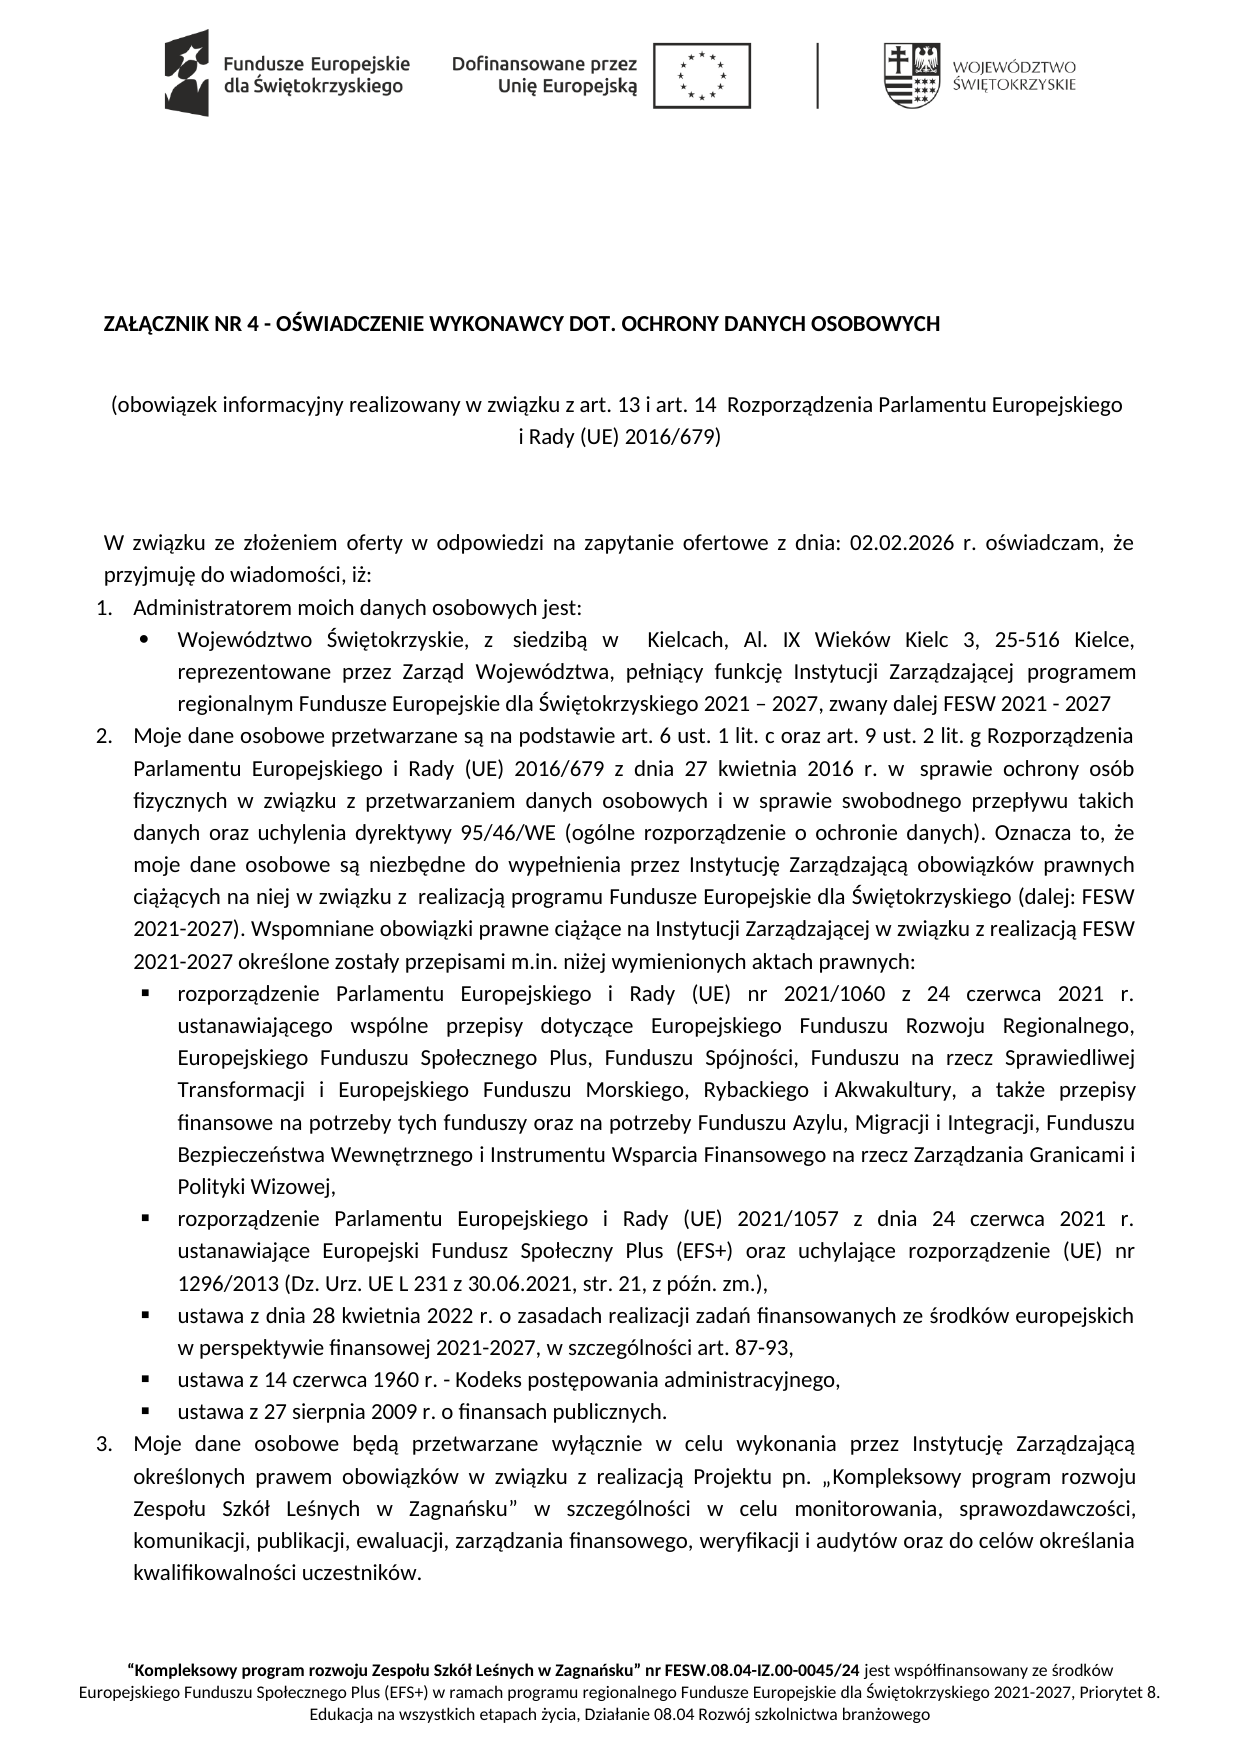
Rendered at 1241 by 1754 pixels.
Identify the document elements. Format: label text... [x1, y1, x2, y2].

picture [164, 29, 1076, 117]
list rozporządzenie Parlamentu Europejskiego i Rady (UE) 2021/1057 z dnia 24 czerwca 2021 r. ustanawiające Europejski Fundusz Społeczny Plus (EFS+) oraz uchylające rozporządzenie (UE) nr 1296/2013 (Dz. Urz. UE L 231 z 30.06.2021, str. 21, z późn. zm.), [140, 1204, 1137, 1297]
list ustawa z 14 czerwca 1960 r. - Kodeks postępowania administracyjnego, [140, 1365, 1137, 1393]
list rozporządzenie Parlamentu Europejskiego i Rady (UE) nr 2021/1060 z 24 czerwca 2021 r. ustanawiającego wspólne przepisy dotyczące Europejskiego Funduszu Rozwoju Regionalnego, Europejskiego Funduszu Społecznego Plus, Funduszu Spójności, Funduszu na rzecz Sprawiedliwej Transformacji i Europejskiego Funduszu Morskiego, Rybackiego i Akwakultury, a także przepisy finansowe na potrzeby tych funduszy oraz na potrzeby Funduszu Azylu, Migracji i Integracji, Funduszu Bezpieczeństwa Wewnętrznego i Instrumentu Wsparcia Finansowego na rzecz Zarządzania Granicami i Polityki Wizowej, [140, 979, 1137, 1200]
list ustawa z 27 sierpnia 2009 r. o finansach publicznych. [140, 1397, 1137, 1425]
text ZAŁĄCZNIK NR 4 - OŚWIADCZENIE WYKONAWCY DOT. OCHRONY DANYCH OSOBOWYCH [103, 309, 1137, 337]
list Administratorem moich danych osobowych jest: [96, 593, 1137, 621]
list Województwo Świętokrzyskie, z siedzibą w Kielcach, Al. IX Wieków Kielc 3, 25-516 Kielce, reprezentowane przez Zarząd Województwa, pełniący funkcję Instytucji Zarządzającej programem regionalnym Fundusze Europejskie dla Świętokrzyskiego 2021 – 2027, zwany dalej FESW 2021 - 2027 [140, 625, 1137, 717]
text (obowiązek informacyjny realizowany w związku z art. 13 i art. 14 Rozporządzenia Parlamentu Europejskiego i Rady (UE) 2016/679) [103, 390, 1137, 450]
text W związku ze złożeniem oferty w odpowiedzi na zapytanie ofertowe z dnia: 02.02.2026 r. oświadczam, że przyjmuję do wiadomości, iż: [103, 528, 1137, 588]
list Moje dane osobowe przetwarzane są na podstawie art. 6 ust. 1 lit. c oraz art. 9 ust. 2 lit. g Rozporządzenia Parlamentu Europejskiego i Rady (UE) 2016/679 z dnia 27 kwietnia 2016 r. w sprawie ochrony osób fizycznych w związku z przetwarzaniem danych osobowych i w sprawie swobodnego przepływu takich danych oraz uchylenia dyrektywy 95/46/WE (ogólne rozporządzenie o ochronie danych). Oznacza to, że moje dane osobowe są niezbędne do wypełnienia przez Instytucję Zarządzającą obowiązków prawnych ciążących na niej w związku z realizacją programu Fundusze Europejskie dla Świętokrzyskiego (dalej: FESW 2021-2027). Wspomniane obowiązki prawne ciążące na Instytucji Zarządzającej w związku z realizacją FESW 2021-2027 określone zostały przepisami m.in. niżej wymienionych aktach prawnych: [96, 721, 1137, 975]
list ustawa z dnia 28 kwietnia 2022 r. o zasadach realizacji zadań finansowanych ze środków europejskich w perspektywie finansowej 2021-2027, w szczególności art. 87-93, [140, 1301, 1137, 1361]
list Moje dane osobowe będą przetwarzane wyłącznie w celu wykonania przez Instytucję Zarządzającą określonych prawem obowiązków w związku z realizacją Projektu pn. „Kompleksowy program rozwoju Zespołu Szkół Leśnych w Zagnańsku” w szczególności w celu monitorowania, sprawozdawczości, komunikacji, publikacji, ewaluacji, zarządzania finansowego, weryfikacji i audytów oraz do celów określania kwalifikowalności uczestników. [96, 1429, 1137, 1586]
